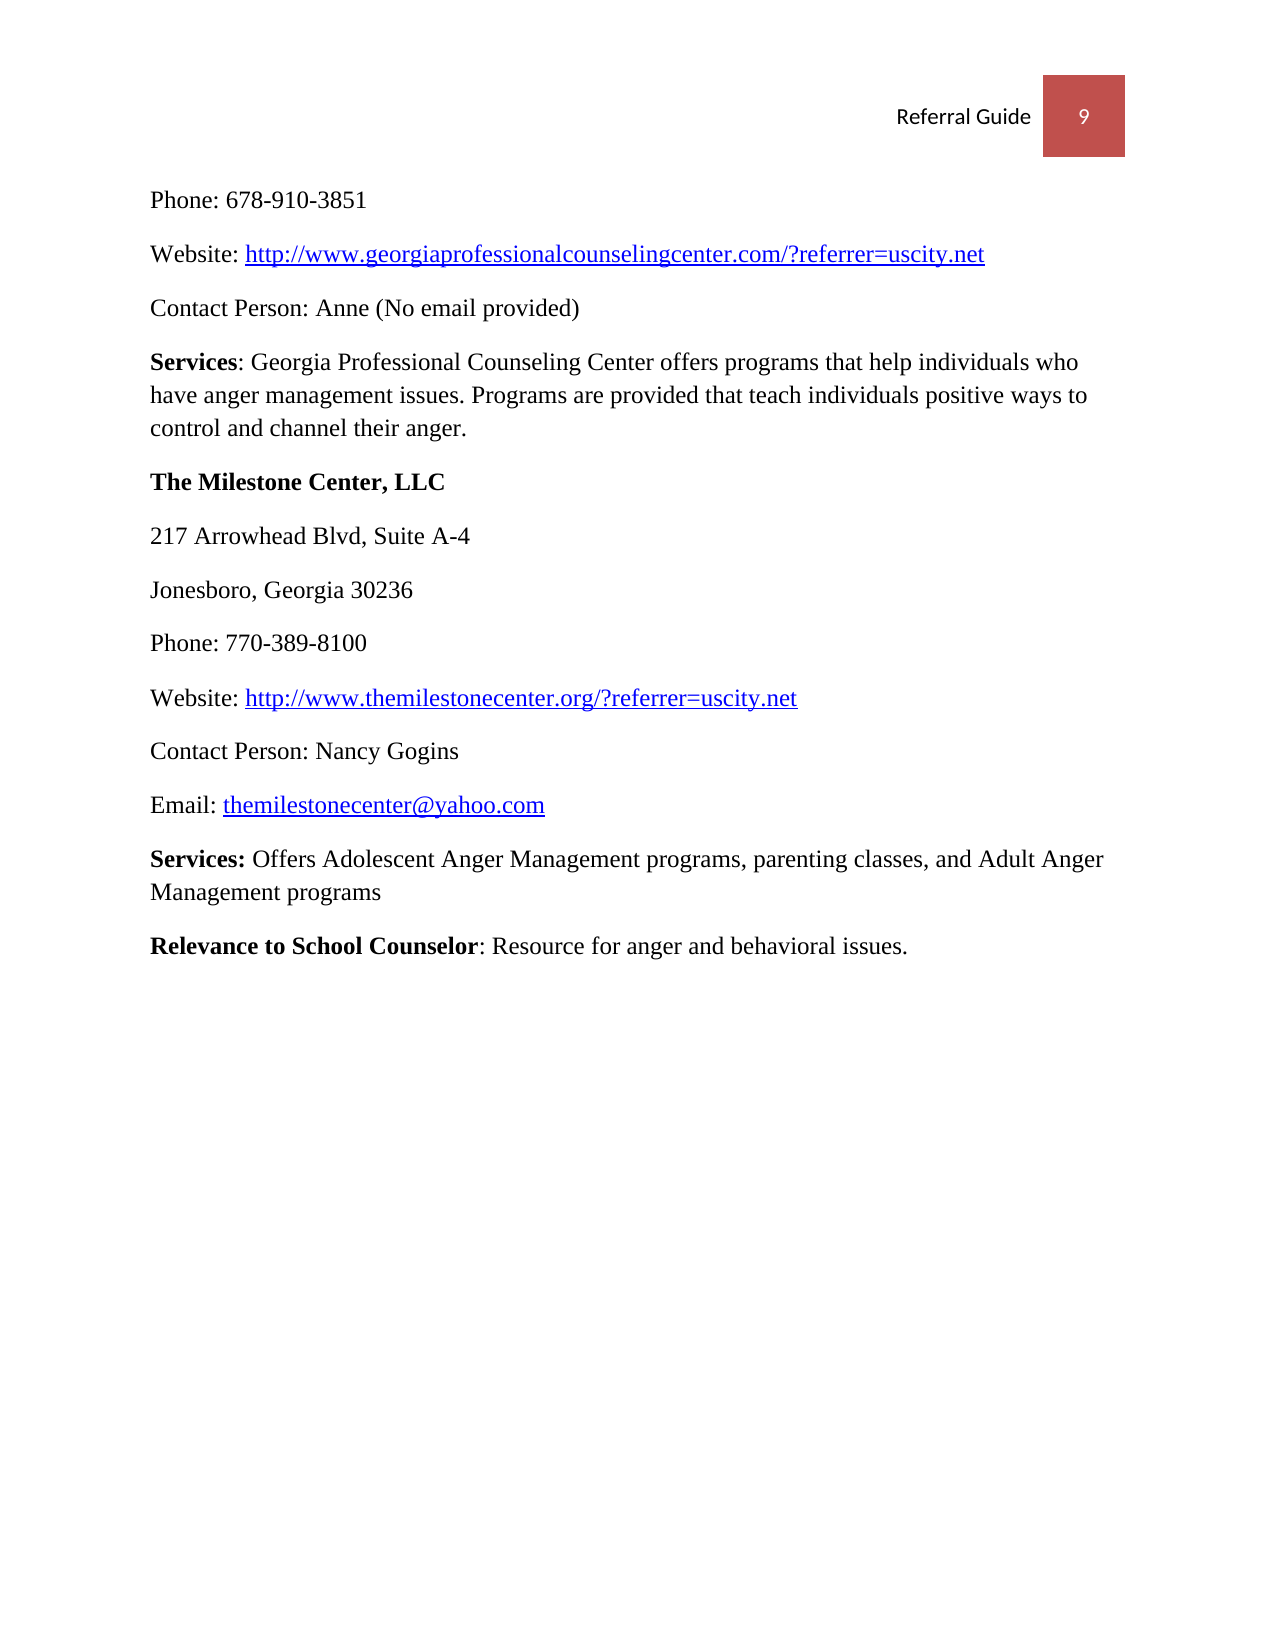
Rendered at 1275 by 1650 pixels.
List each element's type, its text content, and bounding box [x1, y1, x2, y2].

text Jonesboro, Georgia 30236 [150, 575, 1125, 603]
text The Milestone Center, LLC [150, 467, 1125, 496]
text Contact Person: Nancy Gogins [150, 736, 1125, 765]
text Phone: 770-389-8100 [150, 628, 1125, 657]
text Services: Offers Adolescent Anger Management programs, parenting classes, and Adult Anger Management programs [150, 844, 1125, 906]
text Website: http://www.georgiaprofessionalcounselingcenter.com/?referrer=uscity.net [150, 239, 1125, 268]
text Email: themilestonecenter@yahoo.com [150, 790, 1125, 819]
text Website: http://www.themilestonecenter.org/?referrer=uscity.net [150, 683, 1125, 711]
text Phone: 678-910-3851 [150, 186, 1125, 214]
text Services: Georgia Professional Counseling Center offers programs that help individuals who have anger management issues. Programs are provided that teach individuals positive ways to control and channel their anger. [150, 347, 1125, 442]
text 217 Arrowhead Blvd, Suite A-4 [150, 521, 1125, 549]
text Relevance to School Counselor: Resource for anger and behavioral issues. [150, 931, 1125, 960]
text Contact Person: Anne (No email provided) [150, 293, 1125, 322]
